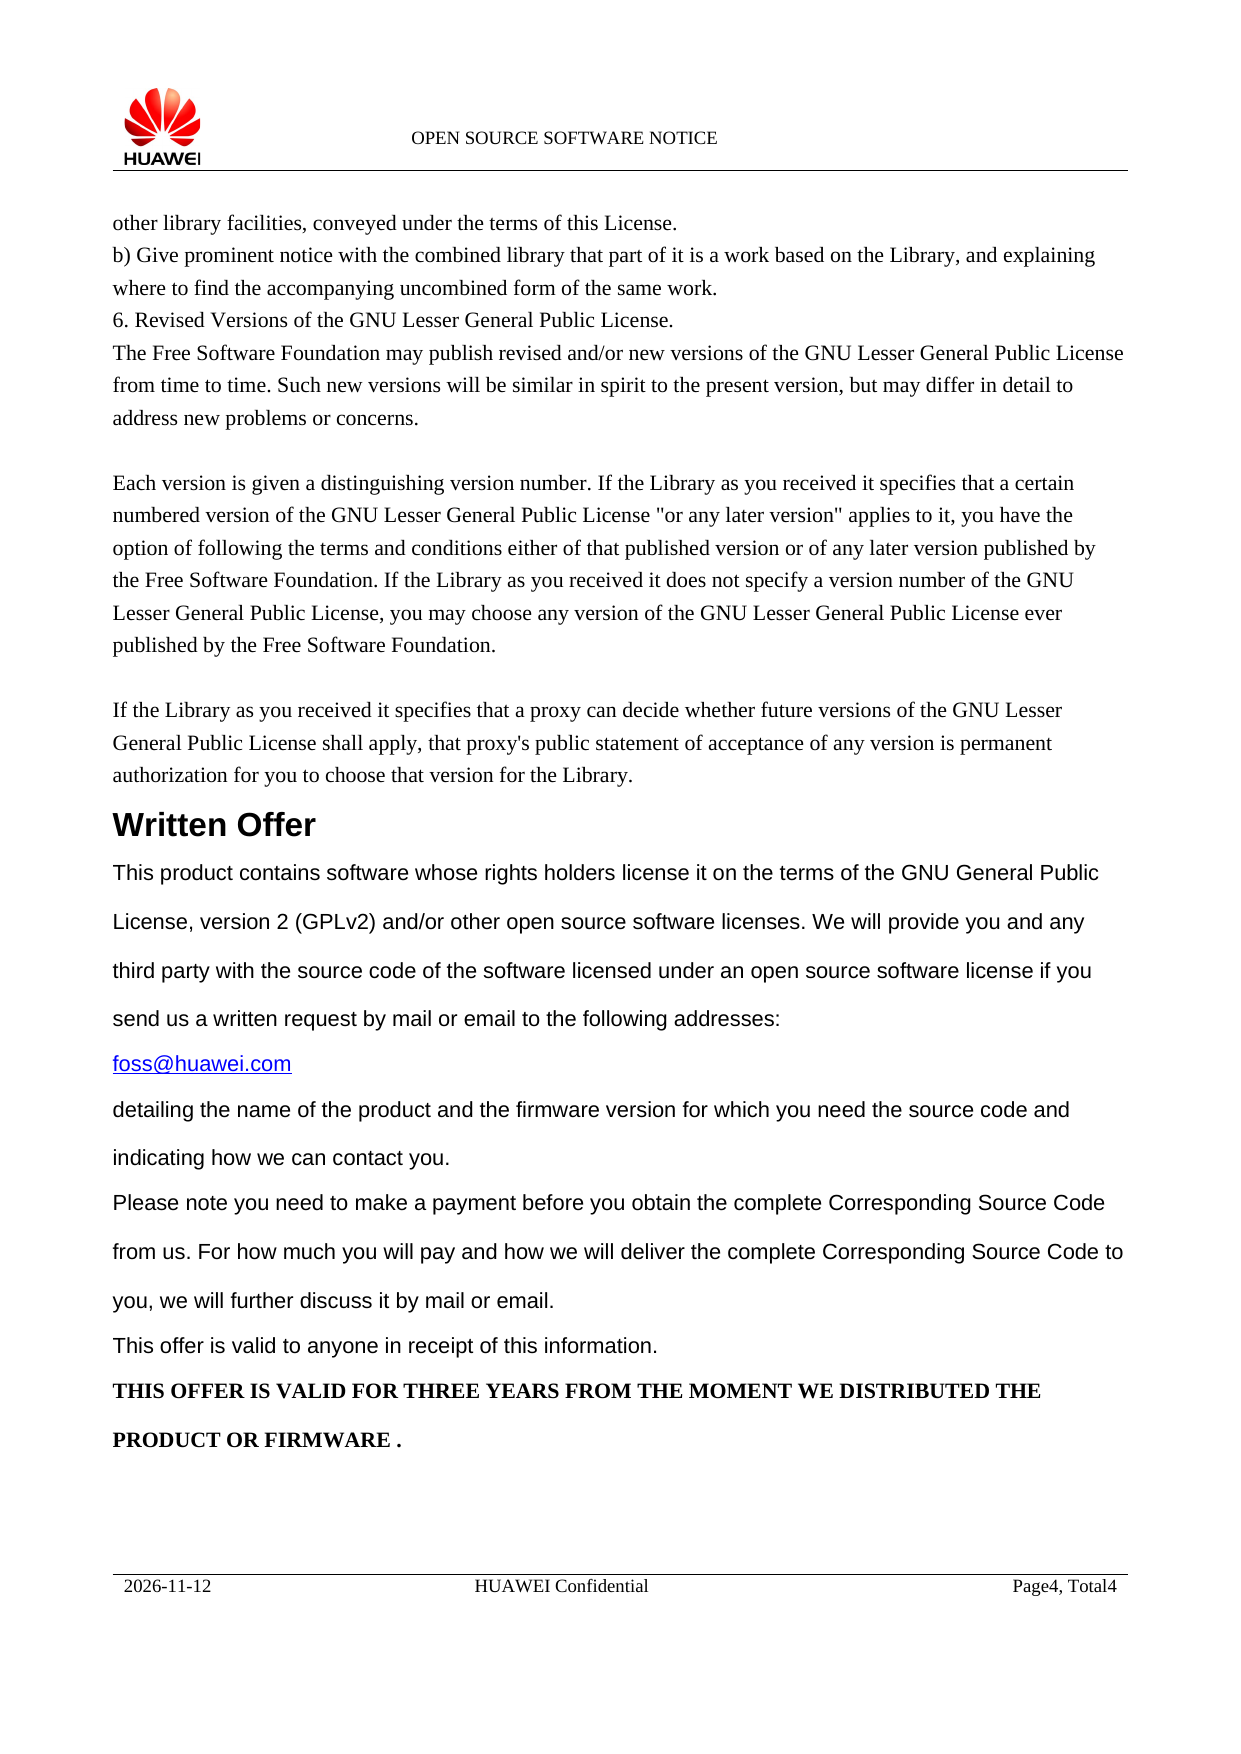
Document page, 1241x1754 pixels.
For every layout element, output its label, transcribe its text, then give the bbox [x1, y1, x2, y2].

text foss@huawei.com [112, 1048, 1128, 1080]
text This product contains software whose rights holders license it on the terms of the GNU General Public License, version 2 (GPLv2) and/or other open source software licenses. We will provide you and any third party with the source code of the software licensed under an open source software license if you send us a written request by mail or email to the following addresses: [112, 856, 1128, 1035]
text This offer is valid for three years from the moment we distributed the product or firmware . [112, 1374, 1128, 1456]
text Please note you need to make a payment before you obtain the complete Corresponding Source Code from us. For how much you will pay and how we will deliver the complete Corresponding Source Code to you, we will further discuss it by mail or email. [112, 1187, 1128, 1317]
text This offer is valid to anyone in receipt of this information. [112, 1329, 1128, 1362]
picture [124, 88, 201, 165]
text detailing the name of the product and the firmware version for which you need the source code and indicating how we can contact you. [112, 1093, 1128, 1174]
text Written Offer [112, 791, 1128, 856]
